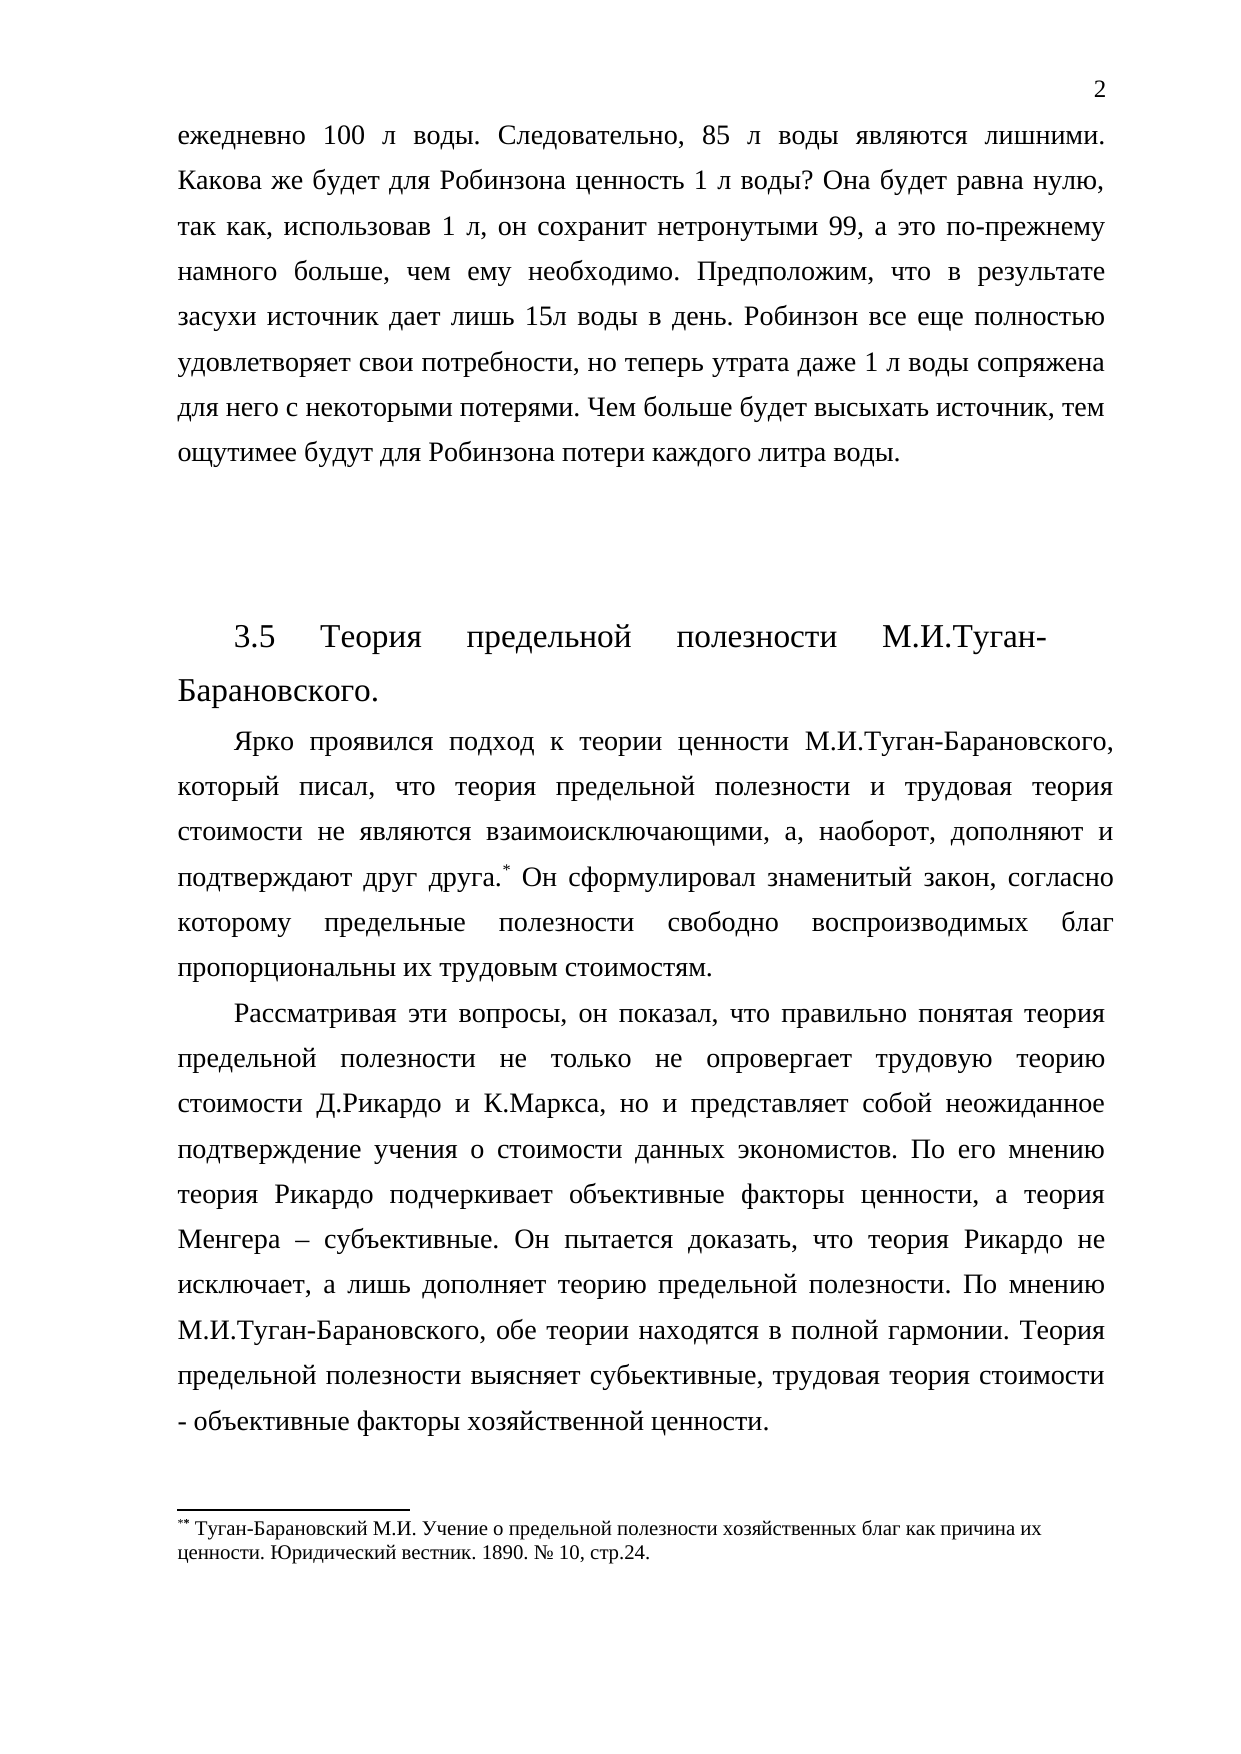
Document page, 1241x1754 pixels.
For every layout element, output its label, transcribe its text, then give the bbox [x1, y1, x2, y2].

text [177, 118, 1106, 468]
text 3.5 Теория предельной полезности М.И.Туган-Барановского. [177, 617, 1047, 708]
text Рассматривая эти вопросы, он показал, что правильно понятая теория предельной полезности не только не опровергает трудовую теорию стоимости Д.Рикардо и К.Маркса, но и представляет собой неожиданное подтверждение учения о стоимости данных экономистов. По его мнению теория Рикардо подчеркивает объективные факторы ценности, а теория Менгера – субъективные. Он пытается доказать, что теория Рикардо не исключает, а лишь дополняет теорию предельной полезности. По мнению М.И.Туган-Барановского, обе теории находятся в полной гармонии. Теория предельной полезности выясняет субьективные, трудовая теория стоимости - объективные факторы хозяйственной ценности. [177, 996, 1106, 1436]
text Ярко проявился подход к теории ценности М.И.Туган-Барановского, который писал, что теория предельной полезности и трудовая теория стоимости не являются взаимоисключающими, а, наоборот, дополняют и подтверждают друг друга.* Он сформулировал знаменитый закон, согласно которому предельные полезности свободно воспроизводимых благ пропорциональны их трудовым стоимостям. [177, 724, 1115, 983]
